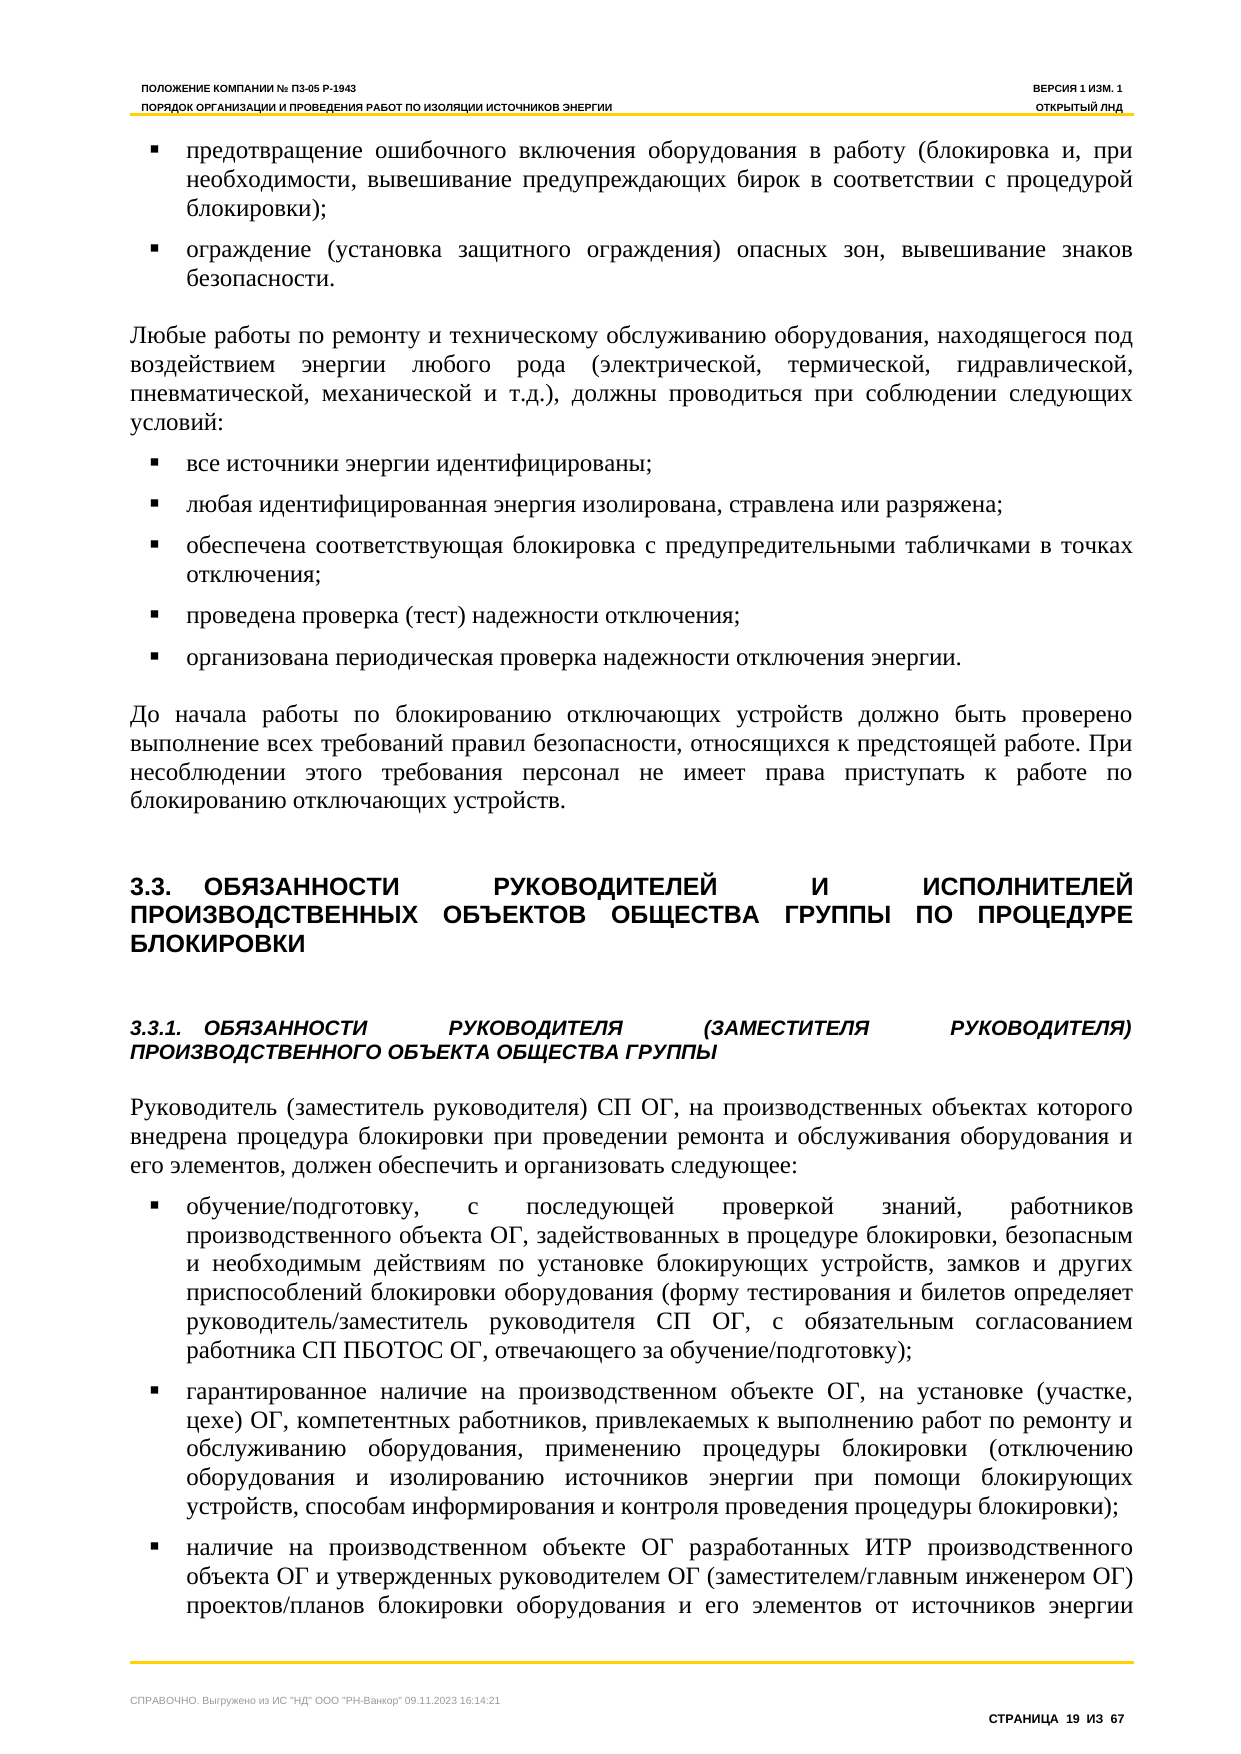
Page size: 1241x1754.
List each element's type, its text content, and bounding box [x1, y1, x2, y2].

text До начала работы по блокированию отключающих устройств должно быть проверено выполнение всех требований правил безопасности, относящихся к предстоящей работе. При несоблюдении этого требования персонал не имеет права приступать к работе по блокированию отключающих устройств. [130, 699, 1134, 814]
list все источники энергии идентифицированы; [149, 448, 1134, 477]
list проведена проверка (тест) надежности отключения; [149, 601, 1134, 629]
list гарантированное наличие на производственном объекте ОГ, на установке (участке, цехе) ОГ, компетентных работников, привлекаемых к выполнению работ по ремонту и обслуживанию оборудования, применению процедуры блокировки (отключению оборудования и изолированию источников энергии при помощи блокирующих устройств, способам информирования и контроля проведения процедуры блокировки); [149, 1376, 1134, 1520]
list ограждение (установка защитного ограждения) опасных зон, вывешивание знаков безопасности. [149, 234, 1134, 292]
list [149, 1532, 1134, 1618]
text Любые работы по ремонту и техническому обслуживанию оборудования, находящегося под воздействием энергии любого рода (электрической, термической, гидравлической, пневматической, механической и т.д.), должны проводиться при соблюдении следующих условий: [130, 321, 1134, 436]
list Руководитель (заместитель руководителя) СП ОГ, на производственных объектах которого внедрена процедура блокировки при проведении ремонта и обслуживания оборудования и его элементов, должен обеспечить и организовать следующее: [130, 1092, 1134, 1178]
list любая идентифицированная энергия изолирована, стравлена или разряжена; [149, 489, 1134, 518]
list обучение/подготовку, с последующей проверкой знаний, работников производственного объекта ОГ, задействованных в процедуре блокировки, безопасным и необходимым действиям по установке блокирующих устройств, замков и других приспособлений блокировки оборудования (форму тестирования и билетов определяет руководитель/заместитель руководителя СП ОГ, с обязательным согласованием работника СП ПБОТОС ОГ, отвечающего за обучение/подготовку); [149, 1191, 1134, 1363]
list предотвращение ошибочного включения оборудования в работу (блокировка и, при необходимости, вывешивание предупреждающих бирок в соответствии с процедурой блокировки); [149, 136, 1134, 222]
list обеспечена соответствующая блокировка с предупредительными табличками в точках отключения; [149, 531, 1134, 588]
list ОБЯЗАННОСТИ РУКОВОДИТЕЛЕЙ И ИСПОЛНИТЕЛЕЙ ПРОИЗВОДСТВЕННЫХ ОБЪЕКТОВ ОБЩЕСТВА ГРУППЫ ПО ПРОЦЕДУРЕ БЛОКИРОВКИ [130, 872, 1134, 958]
list организована периодическая проверка надежности отключения энергии. [149, 642, 1134, 671]
subtitle ОБЯЗАННОСТИ РУКОВОДИТЕЛЯ (ЗАМЕСТИТЕЛЯ РУКОВОДИТЕЛЯ) ПРОИЗВОДСТВЕННОГО ОБЪЕКТА ОБЩЕСТВА ГРУППЫ [130, 1016, 1134, 1063]
